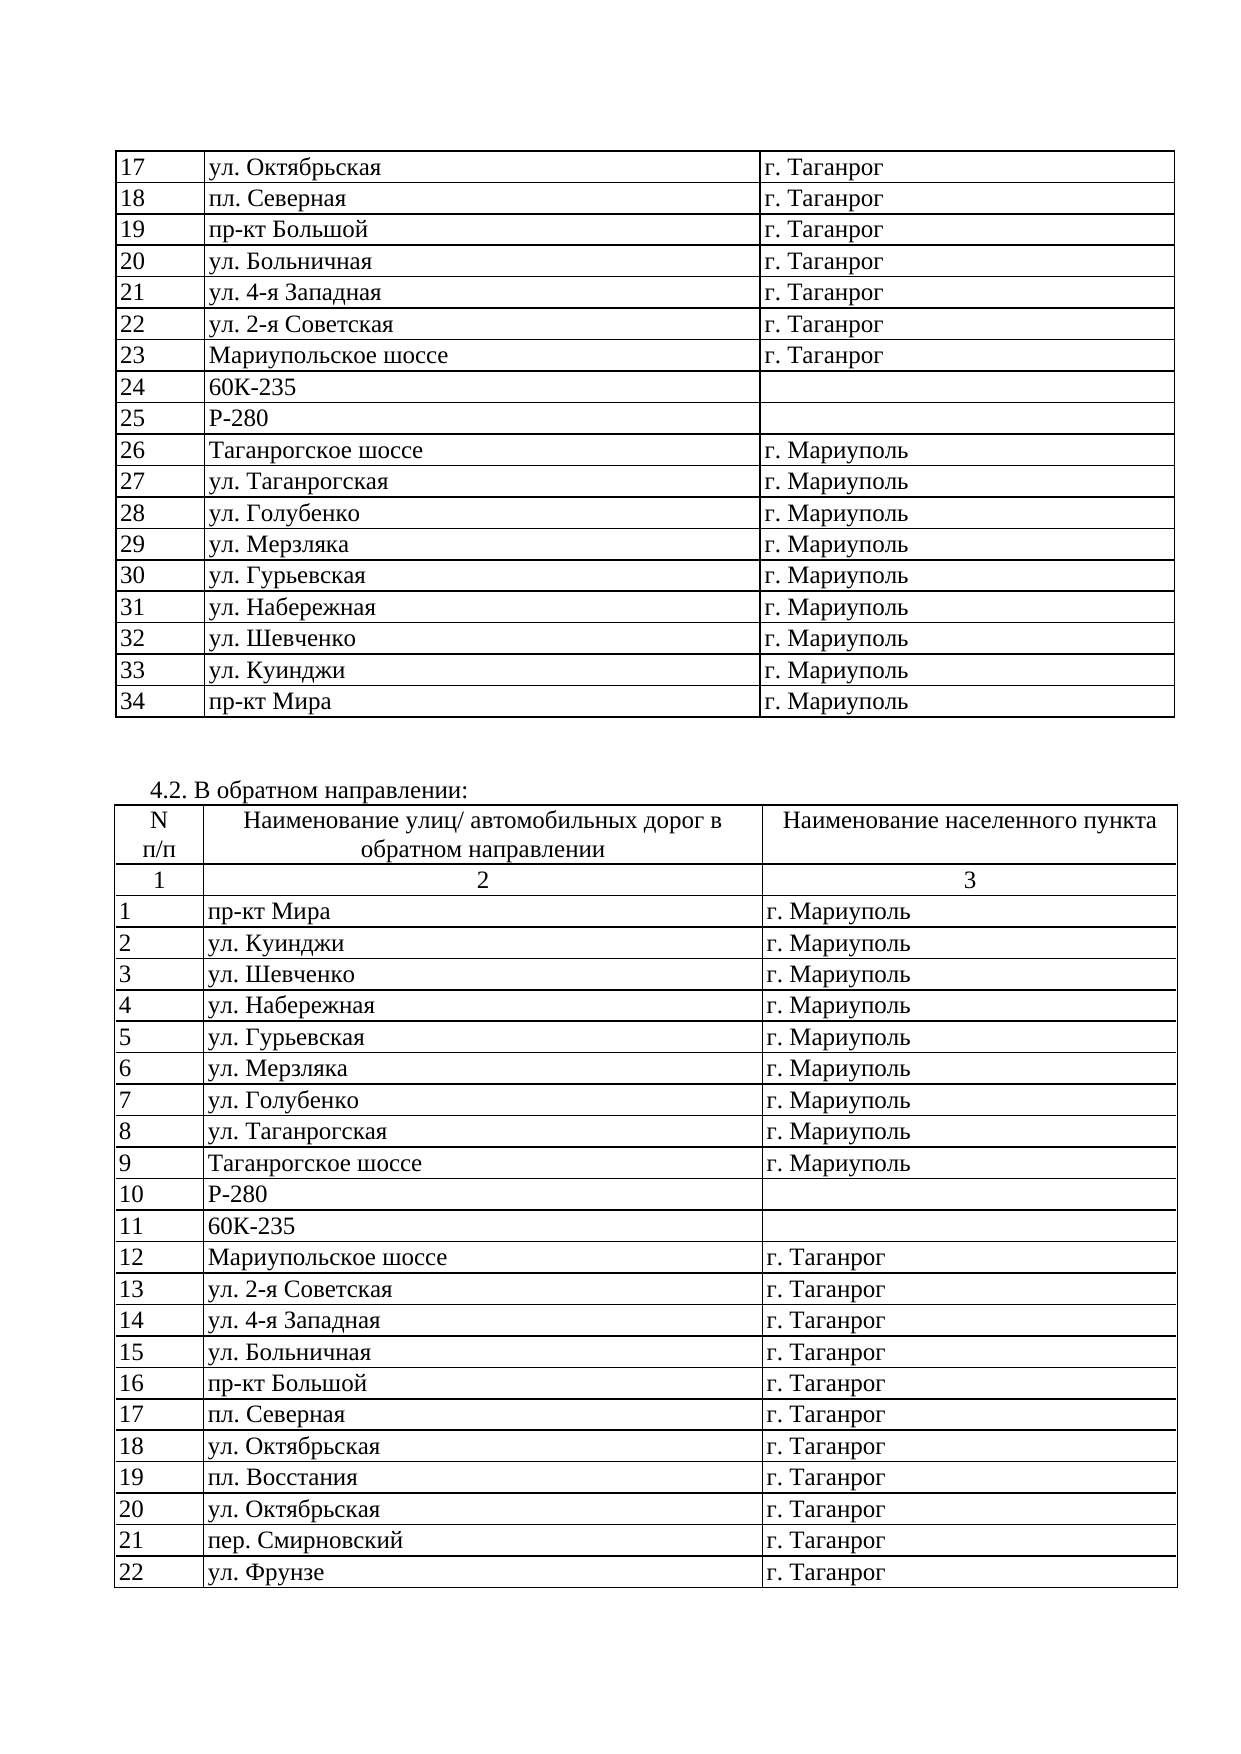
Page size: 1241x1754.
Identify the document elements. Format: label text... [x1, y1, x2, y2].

table_cell г. Таганрог [763, 1524, 1177, 1555]
table_cell Р-280 [204, 1179, 762, 1209]
table_cell 20 [115, 1493, 203, 1524]
table_cell 28 [117, 498, 204, 527]
table_cell г. Мариуполь [763, 1052, 1177, 1083]
table_cell 12 [115, 1242, 203, 1272]
table_cell Мариупольское шоссе [205, 340, 759, 370]
table_cell ул. Куинджи [205, 655, 759, 685]
table_cell г. Мариуполь [763, 1115, 1177, 1146]
table_cell 10 [115, 1179, 203, 1209]
table_cell г. Таганрог [761, 152, 1174, 181]
table_cell Р-280 [205, 403, 759, 433]
table_cell 21 [117, 277, 204, 307]
table_cell 25 [117, 403, 204, 433]
table_cell г. Мариуполь [761, 561, 1174, 590]
table_cell г. Мариуполь [761, 655, 1174, 685]
table_cell ул. Таганрогская [204, 1116, 762, 1146]
table_cell г. Мариуполь [761, 686, 1174, 716]
table_cell г. Таганрог [761, 340, 1174, 370]
table_header N п/п [115, 806, 203, 863]
table_cell ул. Октябрьская [205, 152, 759, 181]
table_cell ул. Куинджи [204, 928, 762, 957]
table_cell 5 [115, 1021, 203, 1052]
table_cell 34 [117, 686, 204, 716]
table_cell 23 [117, 340, 204, 370]
table_cell 9 [115, 1147, 203, 1178]
table_cell г. Мариуполь [761, 592, 1174, 622]
table_cell г. Таганрог [761, 309, 1174, 339]
table_cell 3 [115, 959, 203, 989]
table_cell 31 [117, 592, 204, 622]
table_cell г. Таганрог [763, 1304, 1177, 1335]
table_cell 2 [204, 865, 762, 894]
table_cell г. Таганрог [763, 1335, 1177, 1366]
table_cell ул. Гурьевская [205, 561, 759, 590]
table_cell ул. Гурьевская [204, 1022, 762, 1052]
table_cell г. Мариуполь [761, 435, 1174, 464]
table_cell 60К-235 [204, 1211, 762, 1241]
table_cell 15 [115, 1336, 203, 1366]
table_cell пр-кт Большой [205, 215, 759, 244]
table_cell [763, 1209, 1177, 1241]
table_cell пл. Северная [205, 183, 759, 213]
table_cell г. Таганрог [763, 1366, 1177, 1398]
table_cell 22 [115, 1556, 203, 1587]
table_cell г. Мариуполь [763, 958, 1177, 989]
table_cell Таганрогское шоссе [205, 435, 759, 464]
table_cell ул. Мерзляка [204, 1053, 762, 1083]
table_header Наименование населенного пункта [763, 806, 1177, 863]
table_cell [761, 372, 1174, 402]
table_cell ул. 4-я Западная [204, 1305, 762, 1335]
table_cell ул. Октябрьская [204, 1494, 762, 1524]
table_cell ул. Набережная [204, 991, 762, 1020]
table_cell [763, 1178, 1177, 1209]
table_cell г. Таганрог [763, 1398, 1177, 1429]
table_cell г. Мариуполь [761, 529, 1174, 559]
table_cell г. Таганрог [763, 1429, 1177, 1461]
table_cell ул. Больничная [205, 246, 759, 276]
table_cell г. Таганрог [763, 1461, 1177, 1492]
table_cell ул. Шевченко [205, 623, 759, 653]
table_cell 13 [115, 1273, 203, 1303]
table_cell пер. Смирновский [204, 1525, 762, 1555]
table_cell 27 [117, 466, 204, 496]
table_cell г. Мариуполь [763, 926, 1177, 957]
table_cell 21 [115, 1525, 203, 1555]
table_cell г. Мариуполь [763, 1146, 1177, 1178]
table_cell 17 [115, 1399, 203, 1429]
table_cell ул. Шевченко [204, 959, 762, 989]
table_cell 3 [763, 863, 1177, 894]
table_cell г. Мариуполь [761, 623, 1174, 653]
table_cell ул. Набережная [205, 592, 759, 622]
table_cell г. Мариуполь [763, 1020, 1177, 1052]
table_cell 24 [117, 372, 204, 402]
table_cell г. Таганрог [763, 1555, 1177, 1587]
table_cell 22 [117, 309, 204, 339]
table_cell пр-кт Мира [204, 896, 762, 926]
table_cell 18 [117, 183, 204, 213]
table_cell г. Мариуполь [763, 1083, 1177, 1115]
table_cell 16 [115, 1368, 203, 1398]
table_cell Таганрогское шоссе [204, 1148, 762, 1178]
table_cell 17 [117, 152, 204, 181]
table_cell 29 [117, 529, 204, 559]
table_cell г. Таганрог [763, 1272, 1177, 1303]
table_cell ул. Фрунзе [204, 1557, 762, 1587]
table_cell 33 [117, 655, 204, 685]
table_cell 19 [117, 215, 204, 244]
table_cell пр-кт Мира [205, 686, 759, 716]
text 4.2. В обратном направлении: [150, 775, 1090, 804]
table_cell 7 [115, 1084, 203, 1115]
table_cell ул. Голубенко [205, 498, 759, 527]
table_cell 4 [115, 990, 203, 1020]
table_cell 19 [115, 1462, 203, 1492]
table_cell 2 [115, 927, 203, 957]
table_cell ул. 2-я Советская [205, 309, 759, 339]
table_cell г. Таганрог [761, 246, 1174, 276]
table_cell пр-кт Большой [204, 1368, 762, 1398]
table_cell 18 [115, 1430, 203, 1461]
table_cell ул. Мерзляка [205, 529, 759, 559]
table_cell 1 [115, 896, 203, 926]
table_header Наименование улиц/ автомобильных дорог в обратном направлении [204, 806, 762, 863]
table_cell г. Мариуполь [763, 989, 1177, 1020]
table_cell ул. Октябрьская [204, 1431, 762, 1461]
table_cell [761, 403, 1174, 433]
table_cell г. Мариуполь [763, 895, 1177, 926]
table_cell 11 [115, 1210, 203, 1241]
table_cell ул. 2-я Советская [204, 1274, 762, 1303]
table_cell 14 [115, 1305, 203, 1335]
table_cell 60К-235 [205, 372, 759, 402]
table_cell ул. 4-я Западная [205, 277, 759, 307]
table_cell г. Таганрог [763, 1241, 1177, 1272]
table_cell г. Таганрог [763, 1492, 1177, 1524]
table_cell ул. Голубенко [204, 1085, 762, 1115]
table_cell ул. Больничная [204, 1337, 762, 1366]
table_cell 1 [115, 864, 203, 894]
table_cell 20 [117, 246, 204, 276]
table_cell 26 [117, 435, 204, 464]
table_cell г. Мариуполь [761, 498, 1174, 527]
table_cell г. Таганрог [761, 183, 1174, 213]
table_cell Мариупольское шоссе [204, 1242, 762, 1272]
table_cell пл. Северная [204, 1400, 762, 1429]
table_cell пл. Восстания [204, 1462, 762, 1492]
table_cell 30 [117, 561, 204, 590]
table_cell г. Таганрог [761, 277, 1174, 307]
table_cell г. Мариуполь [761, 466, 1174, 496]
table_cell 6 [115, 1053, 203, 1083]
table_cell 8 [115, 1116, 203, 1146]
table_cell г. Таганрог [761, 215, 1174, 244]
table_cell 32 [117, 623, 204, 653]
table_cell ул. Таганрогская [205, 466, 759, 496]
